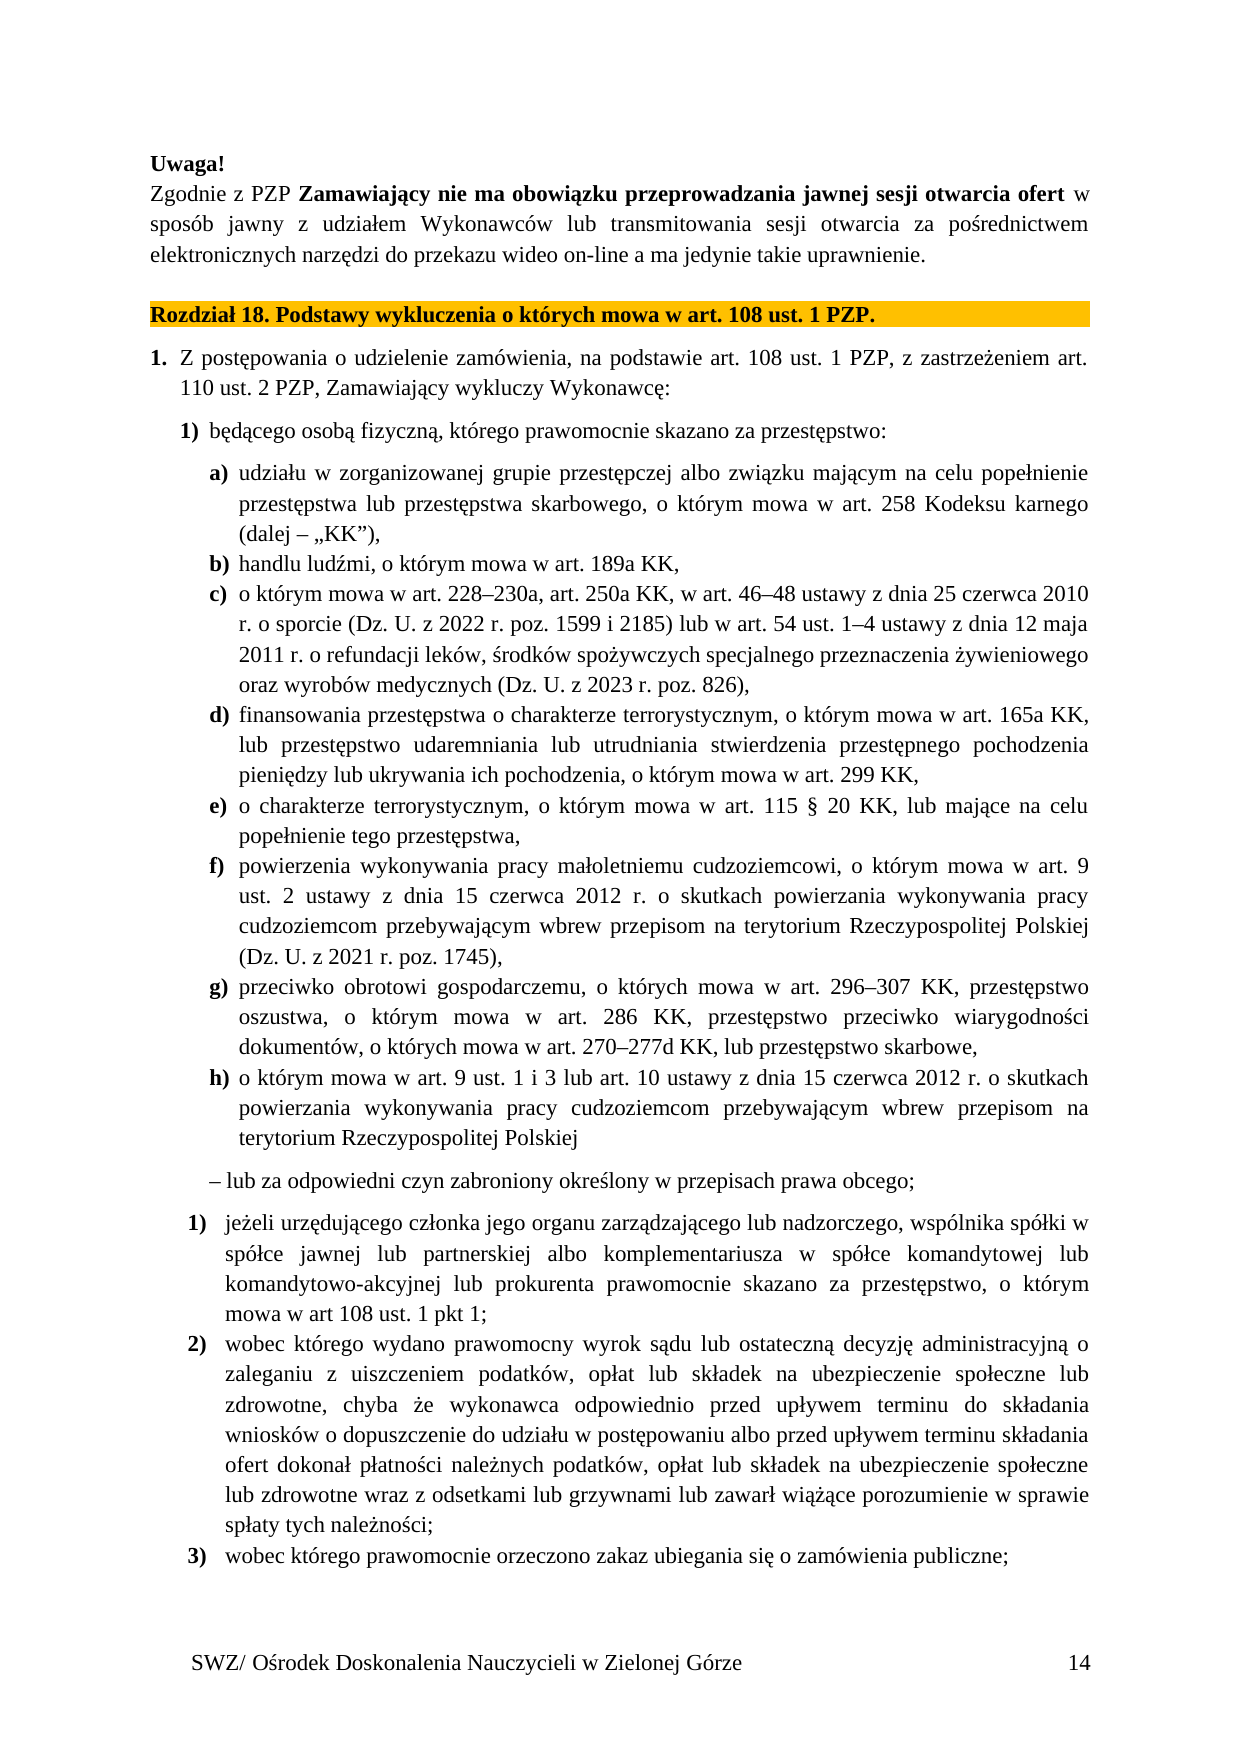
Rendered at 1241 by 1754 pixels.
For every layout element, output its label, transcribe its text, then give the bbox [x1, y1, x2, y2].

list wobec którego wydano prawomocny wyrok sądu lub ostateczną decyzję administracyjną o zaleganiu z uiszczeniem podatków, opłat lub składek na ubezpieczenie społeczne lub zdrowotne, chyba że wykonawca odpowiednio przed upływem terminu do składania wniosków o dopuszczenie do udziału w postępowaniu albo przed upływem terminu składania ofert dokonał płatności należnych podatków, opłat lub składek na ubezpieczenie społeczne lub zdrowotne wraz z odsetkami lub grzywnami lub zawarł wiążące porozumienie w sprawie spłaty tych należności; [187, 1330, 1090, 1538]
list jeżeli urzędującego członka jego organu zarządzającego lub nadzorczego, wspólnika spółki w spółce jawnej lub partnerskiej albo komplementariusza w spółce komandytowej lub komandytowo-akcyjnej lub prokurenta prawomocnie skazano za przestępstwo, o którym mowa w art 108 ust. 1 pkt 1; [187, 1209, 1090, 1326]
list Z postępowania o udzielenie zamówienia, na podstawie art. 108 ust. 1 PZP, z zastrzeżeniem art. 110 ust. 2 PZP, Zamawiający wykluczy Wykonawcę: [150, 344, 1090, 400]
list o charakterze terrorystycznym, o którym mowa w art. 115 § 20 KK, lub mające na celu popełnienie tego przestępstwa, [209, 792, 1090, 848]
text Zgodnie z PZP Zamawiający nie ma obowiązku przeprowadzania jawnej sesji otwarcia ofert w sposób jawny z udziałem Wykonawców lub transmitowania sesji otwarcia za pośrednictwem elektronicznych narzędzi do przekazu wideo on-line a ma jedynie takie uprawnienie. [150, 180, 1090, 267]
list finansowania przestępstwa o charakterze terrorystycznym, o którym mowa w art. 165a KK, lub przestępstwo udaremniania lub utrudniania stwierdzenia przestępnego pochodzenia pieniędzy lub ukrywania ich pochodzenia, o którym mowa w art. 299 KK, [209, 701, 1090, 788]
list udziału w zorganizowanej grupie przestępczej albo związku mającym na celu popełnienie przestępstwa lub przestępstwa skarbowego, o którym mowa w art. 258 Kodeksu karnego (dalej – „KK”), [209, 459, 1090, 546]
text 1) będącego osobą fizyczną, którego prawomocnie skazano za przestępstwo: [179, 417, 1090, 443]
text – lub za odpowiedni czyn zabroniony określony w przepisach prawa obcego; [209, 1167, 1090, 1193]
list wobec którego prawomocnie orzeczono zakaz ubiegania się o zamówienia publiczne; [187, 1542, 1090, 1568]
list handlu ludźmi, o którym mowa w art. 189a KK, [209, 550, 1090, 576]
text Uwaga! [150, 150, 1090, 176]
text Rozdział 18. Podstawy wykluczenia o których mowa w art. 108 ust. 1 PZP. [150, 301, 1090, 327]
list o którym mowa w art. 9 ust. 1 i 3 lub art. 10 ustawy z dnia 15 czerwca 2012 r. o skutkach powierzania wykonywania pracy cudzoziemcom przebywającym wbrew przepisom na terytorium Rzeczypospolitej Polskiej [209, 1063, 1090, 1150]
list przeciwko obrotowi gospodarczemu, o których mowa w art. 296–307 KK, przestępstwo oszustwa, o którym mowa w art. 286 KK, przestępstwo przeciwko wiarygodności dokumentów, o których mowa w art. 270–277d KK, lub przestępstwo skarbowe, [209, 973, 1090, 1060]
list powierzenia wykonywania pracy małoletniemu cudzoziemcowi, o którym mowa w art. 9 ust. 2 ustawy z dnia 15 czerwca 2012 r. o skutkach powierzania wykonywania pracy cudzoziemcom przebywającym wbrew przepisom na terytorium Rzeczypospolitej Polskiej (Dz. U. z 2021 r. poz. 1745), [209, 852, 1090, 969]
list o którym mowa w art. 228–230a, art. 250a KK, w art. 46–48 ustawy z dnia 25 czerwca 2010 r. o sporcie (Dz. U. z 2022 r. poz. 1599 i 2185) lub w art. 54 ust. 1–4 ustawy z dnia 12 maja 2011 r. o refundacji leków, środków spożywczych specjalnego przeznaczenia żywieniowego oraz wyrobów medycznych (Dz. U. z 2023 r. poz. 826), [209, 580, 1090, 697]
